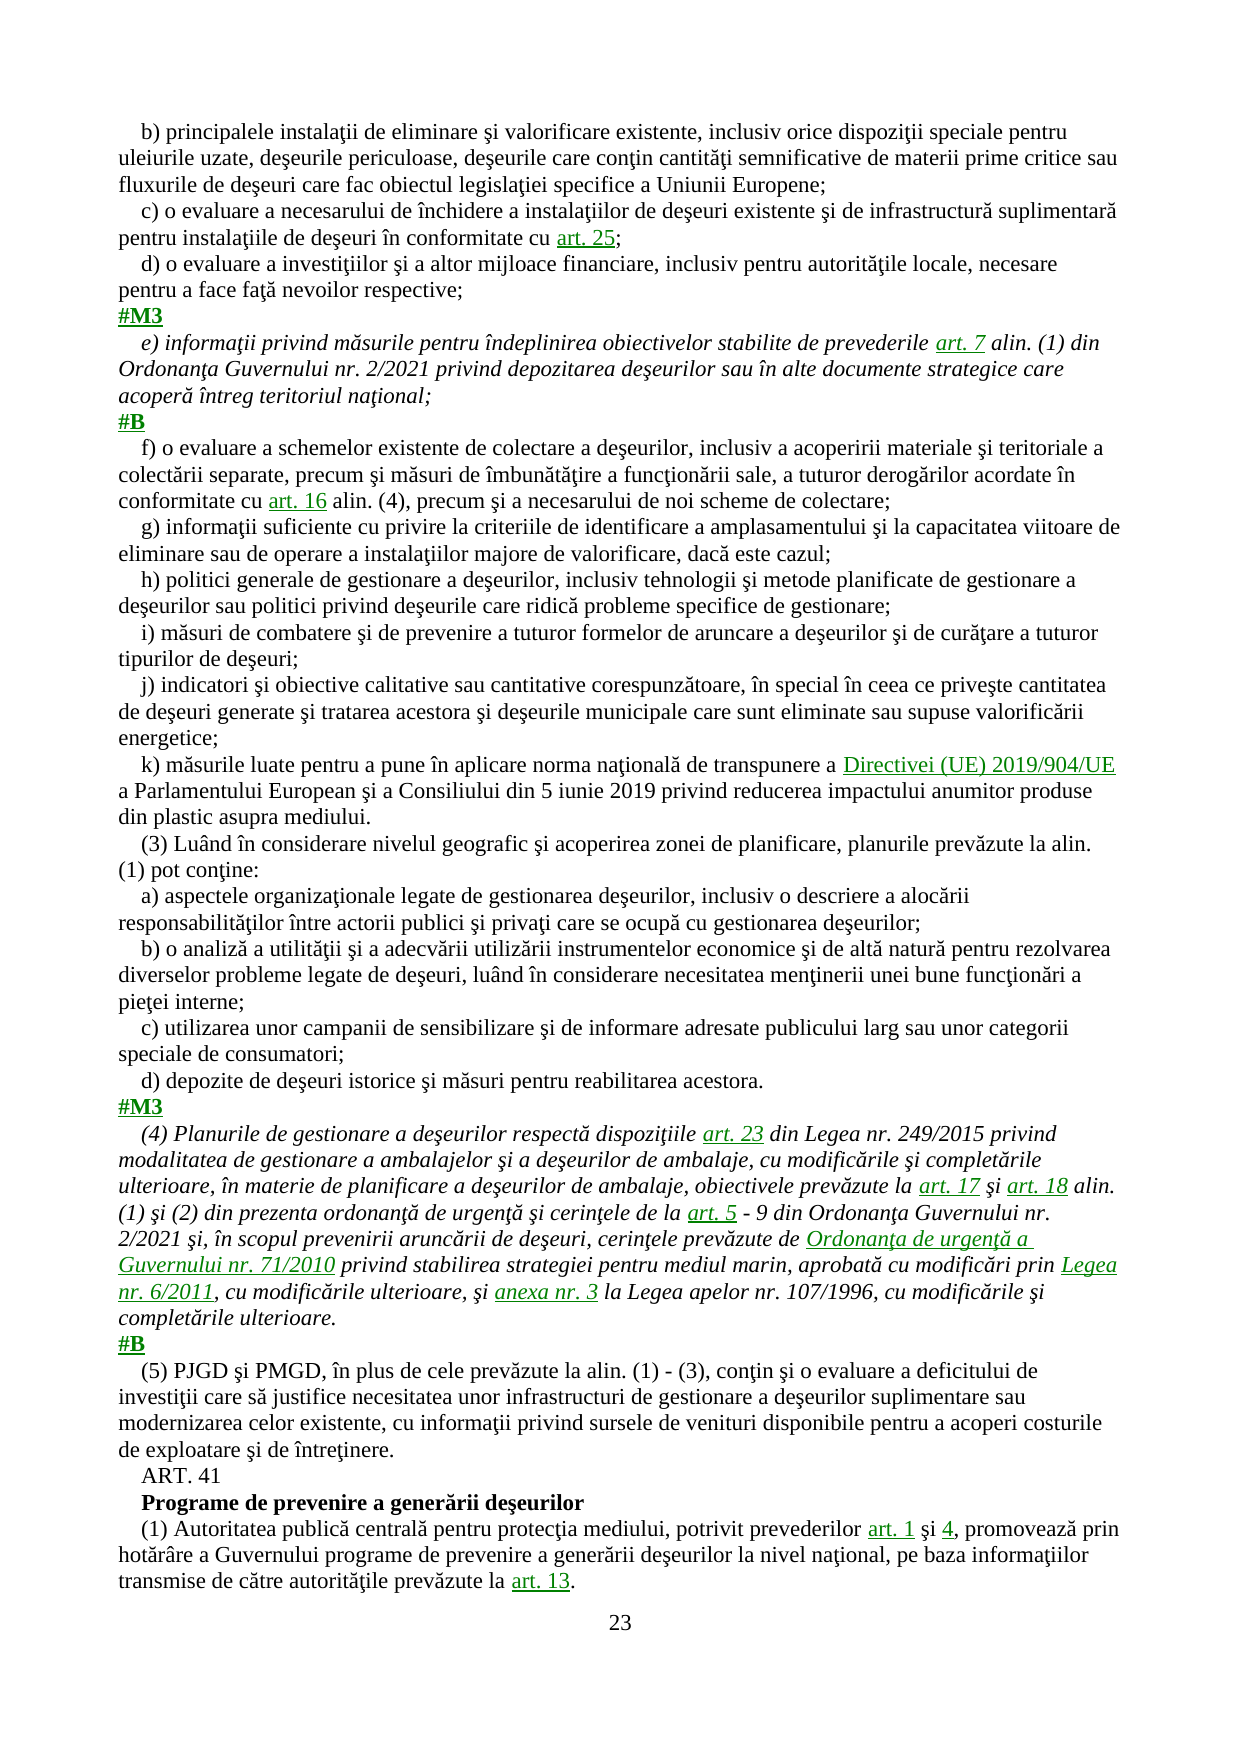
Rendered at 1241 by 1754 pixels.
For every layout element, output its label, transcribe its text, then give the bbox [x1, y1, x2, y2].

text k) măsurile luate pentru a pune în aplicare norma naţională de transpunere a Directivei (UE) 2019/904/UE a Parlamentului European şi a Consiliului din 5 iunie 2019 privind reducerea impactului anumitor produse din plastic asupra mediului. [118, 751, 1122, 830]
text b) principalele instalaţii de eliminare şi valorificare existente, inclusiv orice dispoziţii speciale pentru uleiurile uzate, deşeurile periculoase, deşeurile care conţin cantităţi semnificative de materii prime critice sau fluxurile de deşeuri care fac obiectul legislaţiei specifice a Uniunii Europene; [118, 118, 1122, 197]
text h) politici generale de gestionare a deşeurilor, inclusiv tehnologii şi metode planificate de gestionare a deşeurilor sau politici privind deşeurile care ridică probleme specifice de gestionare; [118, 566, 1122, 619]
text #B [118, 1330, 1122, 1357]
text ART. 41 [118, 1462, 1122, 1488]
text #B [118, 408, 1122, 434]
text i) măsuri de combatere şi de prevenire a tuturor formelor de aruncare a deşeurilor şi de curăţare a tuturor tipurilor de deşeuri; [118, 619, 1122, 672]
text #M3 [118, 303, 1122, 329]
text d) o evaluare a investiţiilor şi a altor mijloace financiare, inclusiv pentru autorităţile locale, necesare pentru a face faţă nevoilor respective; [118, 250, 1122, 303]
text (1) Autoritatea publică centrală pentru protecţia mediului, potrivit prevederilor art. 1 şi 4, promovează prin hotărâre a Guvernului programe de prevenire a generării deşeurilor la nivel naţional, pe baza informaţiilor transmise de către autorităţile prevăzute la art. 13. [118, 1515, 1122, 1594]
text j) indicatori şi obiective calitative sau cantitative corespunzătoare, în special în ceea ce priveşte cantitatea de deşeuri generate şi tratarea acestora şi deşeurile municipale care sunt eliminate sau supuse valorificării energetice; [118, 672, 1122, 751]
text f) o evaluare a schemelor existente de colectare a deşeurilor, inclusiv a acoperirii materiale şi teritoriale a colectării separate, precum şi măsuri de îmbunătăţire a funcţionării sale, a tuturor derogărilor acordate în conformitate cu art. 16 alin. (4), precum şi a necesarului de noi scheme de colectare; [118, 434, 1122, 513]
text (4) Planurile de gestionare a deşeurilor respectă dispoziţiile art. 23 din Legea nr. 249/2015 privind modalitatea de gestionare a ambalajelor şi a deşeurilor de ambalaje, cu modificările şi completările ulterioare, în materie de planificare a deşeurilor de ambalaje, obiectivele prevăzute la art. 17 şi art. 18 alin. (1) şi (2) din prezenta ordonanţă de urgenţă şi cerinţele de la art. 5 - 9 din Ordonanţa Guvernului nr. 2/2021 şi, în scopul prevenirii aruncării de deşeuri, cerinţele prevăzute de Ordonanţa de urgenţă a Guvernului nr. 71/2010 privind stabilirea strategiei pentru mediul marin, aprobată cu modificări prin Legea nr. 6/2011, cu modificările ulterioare, şi anexa nr. 3 la Legea apelor nr. 107/1996, cu modificările şi completările ulterioare. [118, 1119, 1122, 1330]
text a) aspectele organizaţionale legate de gestionarea deşeurilor, inclusiv o descriere a alocării responsabilităţilor între actorii publici şi privaţi care se ocupă cu gestionarea deşeurilor; [118, 882, 1122, 935]
text b) o analiză a utilităţii şi a adecvării utilizării instrumentelor economice şi de altă natură pentru rezolvarea diverselor probleme legate de deşeuri, luând în considerare necesitatea menţinerii unei bune funcţionări a pieţei interne; [118, 935, 1122, 1014]
text #M3 [118, 1093, 1122, 1119]
text g) informaţii suficiente cu privire la criteriile de identificare a amplasamentului şi la capacitatea viitoare de eliminare sau de operare a instalaţiilor majore de valorificare, dacă este cazul; [118, 513, 1122, 566]
text (5) PJGD şi PMGD, în plus de cele prevăzute la alin. (1) - (3), conţin şi o evaluare a deficitului de investiţii care să justifice necesitatea unor infrastructuri de gestionare a deşeurilor suplimentare sau modernizarea celor existente, cu informaţii privind sursele de venituri disponibile pentru a acoperi costurile de exploatare şi de întreţinere. [118, 1357, 1122, 1462]
text e) informaţii privind măsurile pentru îndeplinirea obiectivelor stabilite de prevederile art. 7 alin. (1) din Ordonanţa Guvernului nr. 2/2021 privind depozitarea deşeurilor sau în alte documente strategice care acoperă întreg teritoriul naţional; [118, 329, 1122, 408]
text (3) Luând în considerare nivelul geografic şi acoperirea zonei de planificare, planurile prevăzute la alin. (1) pot conţine: [118, 830, 1122, 882]
text c) o evaluare a necesarului de închidere a instalaţiilor de deşeuri existente şi de infrastructură suplimentară pentru instalaţiile de deşeuri în conformitate cu art. 25; [118, 197, 1122, 250]
text d) depozite de deşeuri istorice şi măsuri pentru reabilitarea acestora. [118, 1067, 1122, 1093]
text Programe de prevenire a generării deşeurilor [118, 1488, 1122, 1515]
text c) utilizarea unor campanii de sensibilizare şi de informare adresate publicului larg sau unor categorii speciale de consumatori; [118, 1014, 1122, 1067]
